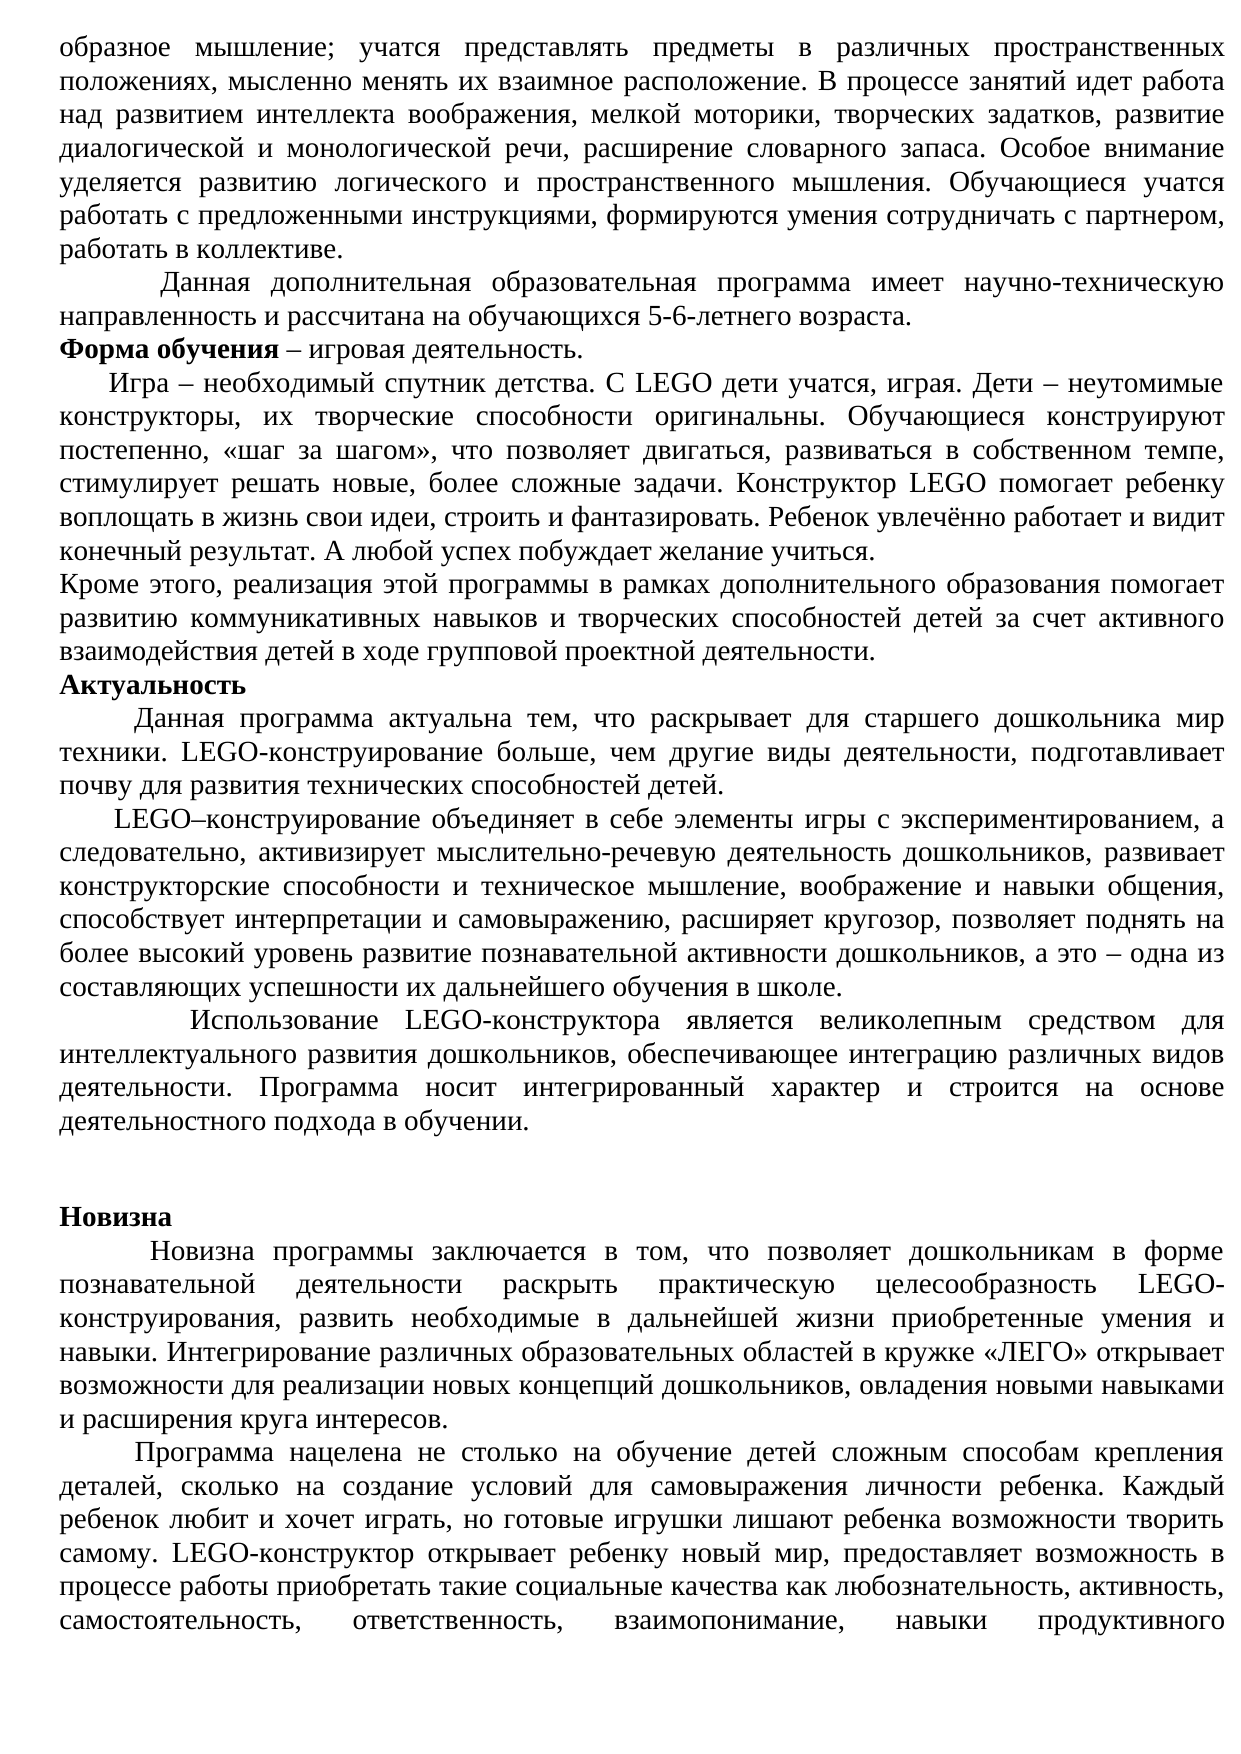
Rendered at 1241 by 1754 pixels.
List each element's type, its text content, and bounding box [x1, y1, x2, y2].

text Новизна программы заключается в том, что позволяет дошкольникам в форме познавательной деятельности раскрыть практическую целесообразность LEGO-конструирования, развить необходимые в дальнейшей жизни приобретенные умения и навыки. Интегрирование различных образовательных областей в кружке «ЛЕГО» открывает возможности для реализации новых концепций дошкольников, овладения новыми навыками и расширения круга интересов. [59, 1233, 1226, 1434]
text Форма обучения – игровая деятельность. [59, 331, 1226, 365]
text Данная программа актуальна тем, что раскрывает для старшего дошкольника мир техники. LEGO-конструирование больше, чем другие виды деятельности, подготавливает почву для развития технических способностей детей. [59, 700, 1226, 801]
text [59, 29, 1226, 264]
text Новизна [59, 1199, 1226, 1233]
text LEGO–конструирование объединяет в себе элементы игры с экспериментированием, а следовательно, активизирует мыслительно-речевую деятельность дошкольников, развивает конструкторские способности и техническое мышление, воображение и навыки общения, способствует интерпретации и самовыражению, расширяет кругозор, позволяет поднять на более высокий уровень развитие познавательной активности дошкольников, а это – одна из составляющих успешности их дальнейшего обучения в школе. [59, 801, 1226, 1002]
text Данная дополнительная образовательная программа имеет научно-техническую направленность и рассчитана на обучающихся 5-6-летнего возраста. [59, 264, 1226, 331]
text Кроме этого, реализация этой программы в рамках дополнительного образования помогает развитию коммуникативных навыков и творческих способностей детей за счет активного взаимодействия детей в ходе групповой проектной деятельности. [59, 566, 1226, 667]
text Игра – необходимый спутник детства. С LEGO дети учатся, играя. Дети – неутомимые конструкторы, их творческие способности оригинальны. Обучающиеся конструируют постепенно, «шаг за шагом», что позволяет двигаться, развиваться в собственном темпе, стимулирует решать новые, более сложные задачи. Конструктор LEGO помогает ребенку воплощать в жизнь свои идеи, строить и фантазировать. Ребенок увлечённо работает и видит конечный результат. А любой успех побуждает желание учиться. [59, 365, 1226, 566]
text Использование LEGO-конструктора является великолепным средством для интеллектуального развития дошкольников, обеспечивающее интеграцию различных видов деятельности. Программа носит интегрированный характер и строится на основе деятельностного подхода в обучении. [59, 1002, 1226, 1136]
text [59, 1434, 1226, 1636]
text Актуальность [59, 667, 1226, 700]
